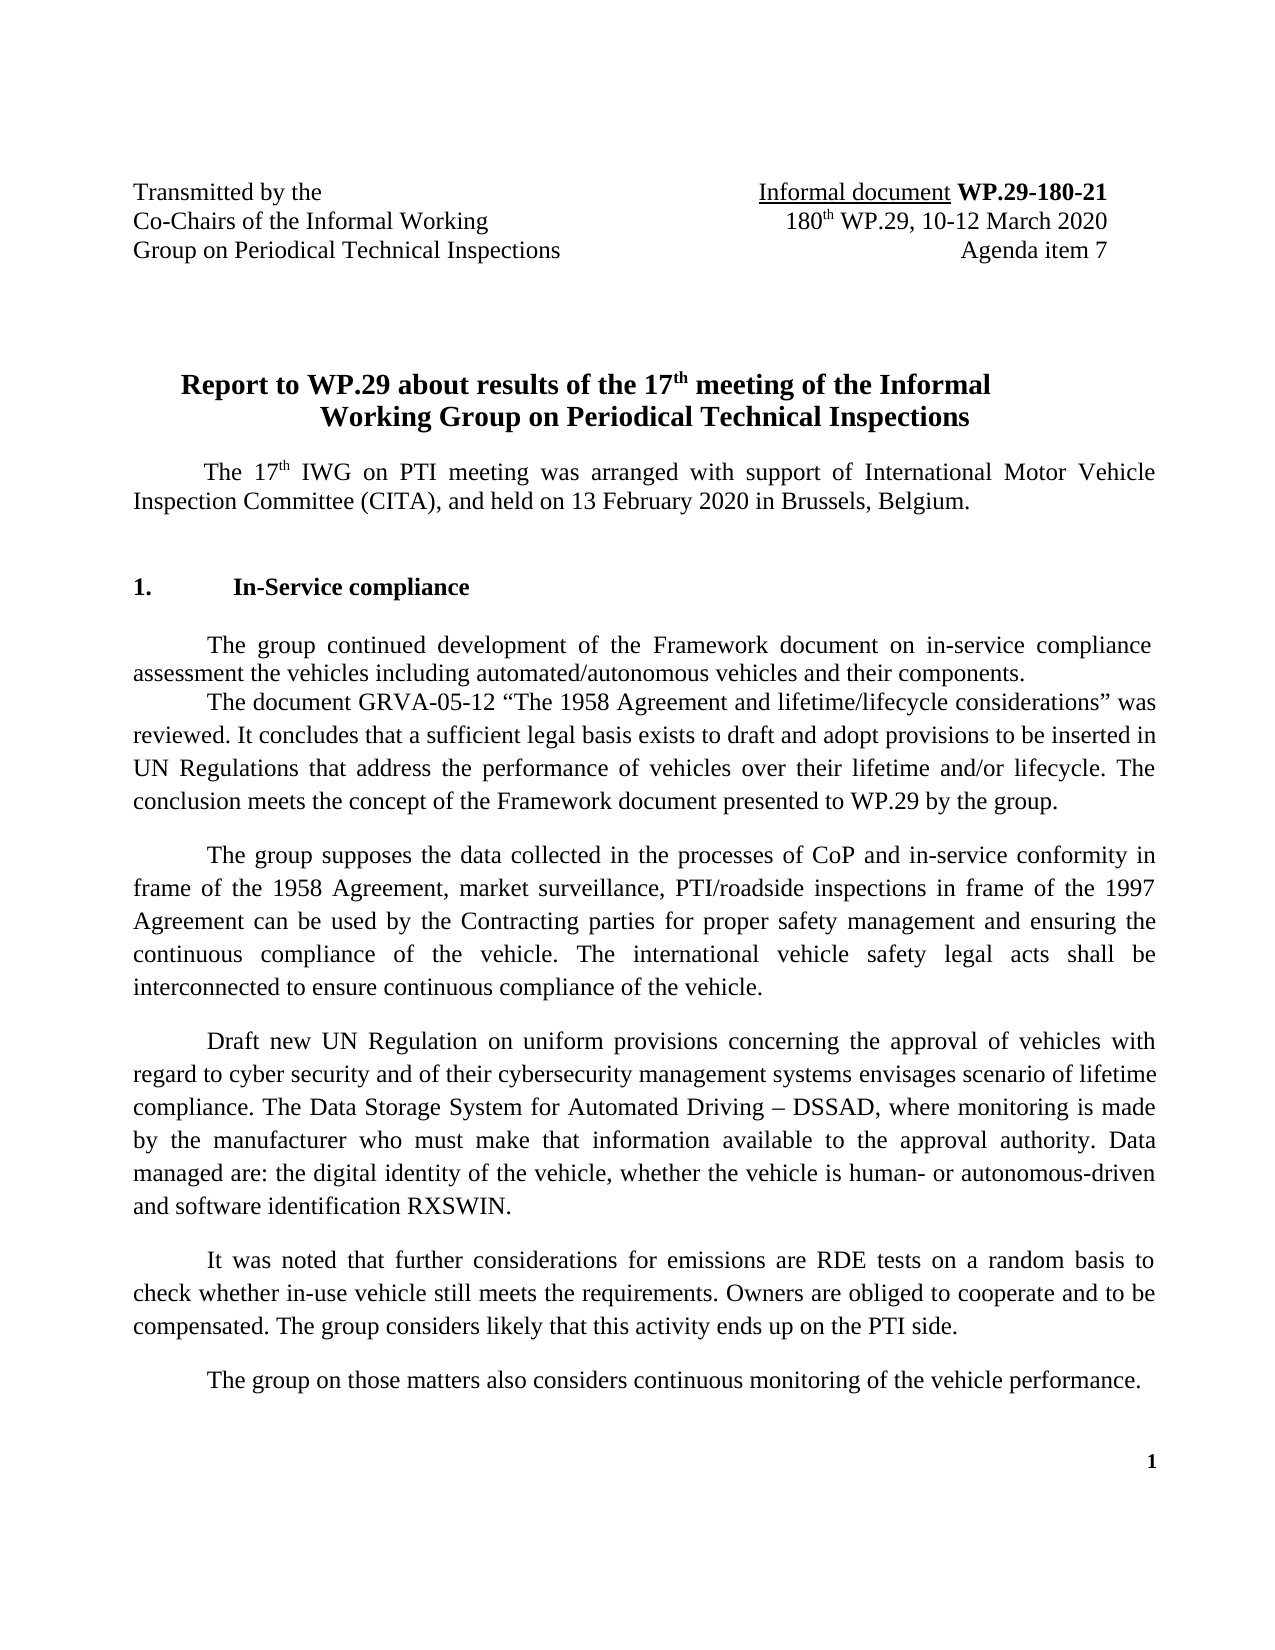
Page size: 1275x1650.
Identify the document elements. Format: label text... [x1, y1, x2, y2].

text The group continued development of the Framework document on in-service compliance assessment the vehicles including automated/autonomous vehicles and their components. [133, 630, 1152, 687]
table_header Informal document WP.29-180-21 180th WP.29, 10-12 March 2020 Agenda item 7 [620, 177, 1119, 263]
text 1. In-Service compliance [133, 572, 1157, 601]
text The 17th IWG on PTI meeting was arranged with support of International Motor Vehicle Inspection Committee (CITA), and held on 13 February 2020 in Brussels, Belgium. [133, 457, 1156, 515]
text Draft new UN Regulation on uniform provisions concerning the approval of vehicles with regard to cyber security and of their cybersecurity management systems envisages scenario of lifetime compliance. The Data Storage System for Automated Driving – DSSAD, where monitoring is made by the manufacturer who must make that information available to the approval authority. Data managed are: the digital identity of the vehicle, whether the vehicle is human- or autonomous-driven and software identification RXSWIN. [133, 1026, 1157, 1220]
text The group supposes the data collected in the processes of CoP and in-service conformity in frame of the 1958 Agreement, market surveillance, PTI/roadside inspections in frame of the 1997 Agreement can be used by the Contracting parties for proper safety management and ensuring the continuous compliance of the vehicle. The international vehicle safety legal acts shall be interconnected to ensure continuous compliance of the vehicle. [133, 840, 1157, 1001]
text It was noted that further considerations for emissions are RDE tests on a random basis to check whether in-use vehicle still meets the requirements. Owners are obliged to cooperate and to be compensated. The group considers likely that this activity ends up on the PTI side. [133, 1245, 1157, 1340]
text The group on those matters also considers continuous monitoring of the vehicle performance. [133, 1365, 1157, 1394]
table_header Transmitted by the Co-Chairs of the Informal Working Group on Periodical Technical Inspections [122, 177, 620, 263]
text The document GRVA-05-12 “The 1958 Agreement and lifetime/lifecycle considerations” was reviewed. It concludes that a sufficient legal basis exists to draft and adopt provisions to be inserted in UN Regulations that address the performance of vehicles over their lifetime and/or lifecycle. The conclusion meets the concept of the Framework document presented to WP.29 by the group. [133, 687, 1157, 815]
text Report to WP.29 about results of the 17th meeting of the Informal Working Group on Periodical Technical Inspections [133, 370, 1039, 432]
